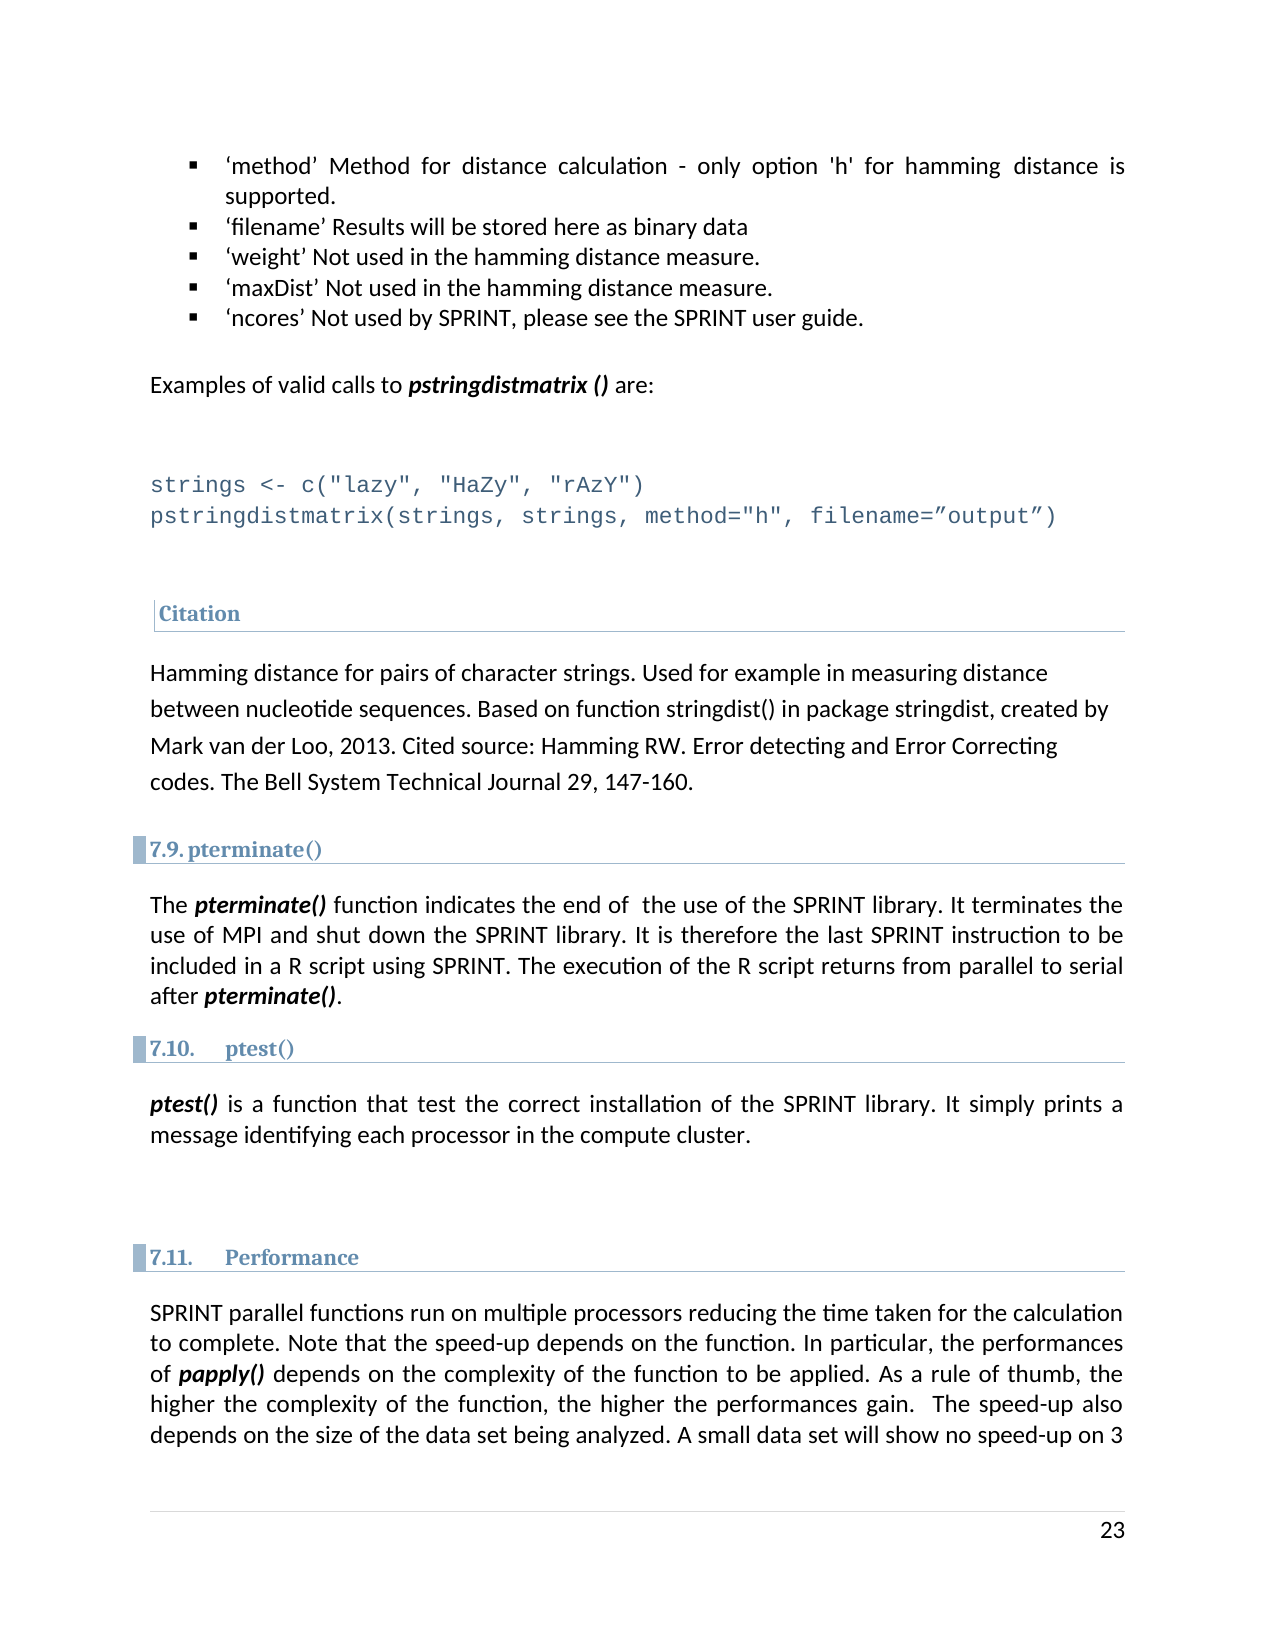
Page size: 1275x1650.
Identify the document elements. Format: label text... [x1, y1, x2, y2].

list ‘ncores’ Not used by SPRINT, please see the SPRINT user guide. [187, 303, 1125, 333]
list strings <- c("lazy", "HaZy", "rAzY") [150, 474, 1125, 500]
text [150, 1297, 1125, 1449]
text Hamming distance for pairs of character strings. Used for example in measuring distance between nucleotide sequences. Based on function stringdist() in package stringdist, created by Mark van der Loo, 2013. Cited source: Hamming RW. Error detecting and Error Correcting codes. The Bell System Technical Journal 29, 147-160. [150, 657, 1125, 797]
list ‘method’ Method for distance calculation - only option 'h' for hamming distance is supported. [187, 150, 1125, 211]
list ‘weight’ Not used in the hamming distance measure. [187, 242, 1125, 272]
list ‘filename’ Results will be stored here as binary data [187, 211, 1125, 242]
text The pterminate() function indicates the end of the use of the SPRINT library. It terminates the use of MPI and shut down the SPRINT library. It is therefore the last SPRINT instruction to be included in a R script using SPRINT. The execution of the R script returns from parallel to serial after pterminate(). [150, 889, 1125, 1011]
subtitle Performance [146, 1244, 1125, 1271]
list ‘maxDist’ Not used in the hamming distance measure. [187, 272, 1125, 303]
text ptest() is a function that test the correct installation of the SPRINT library. It simply prints a message identifying each processor in the compute cluster. [150, 1088, 1125, 1149]
subtitle ptest() [146, 1036, 1125, 1062]
list pstringdistmatrix(strings, strings, method="h", filename=”output”) [150, 505, 1125, 531]
list Examples of valid calls to pstringdistmatrix () are: [150, 370, 1125, 400]
subtitle pterminate() [146, 836, 1125, 863]
subtitle Citation [155, 600, 1125, 631]
